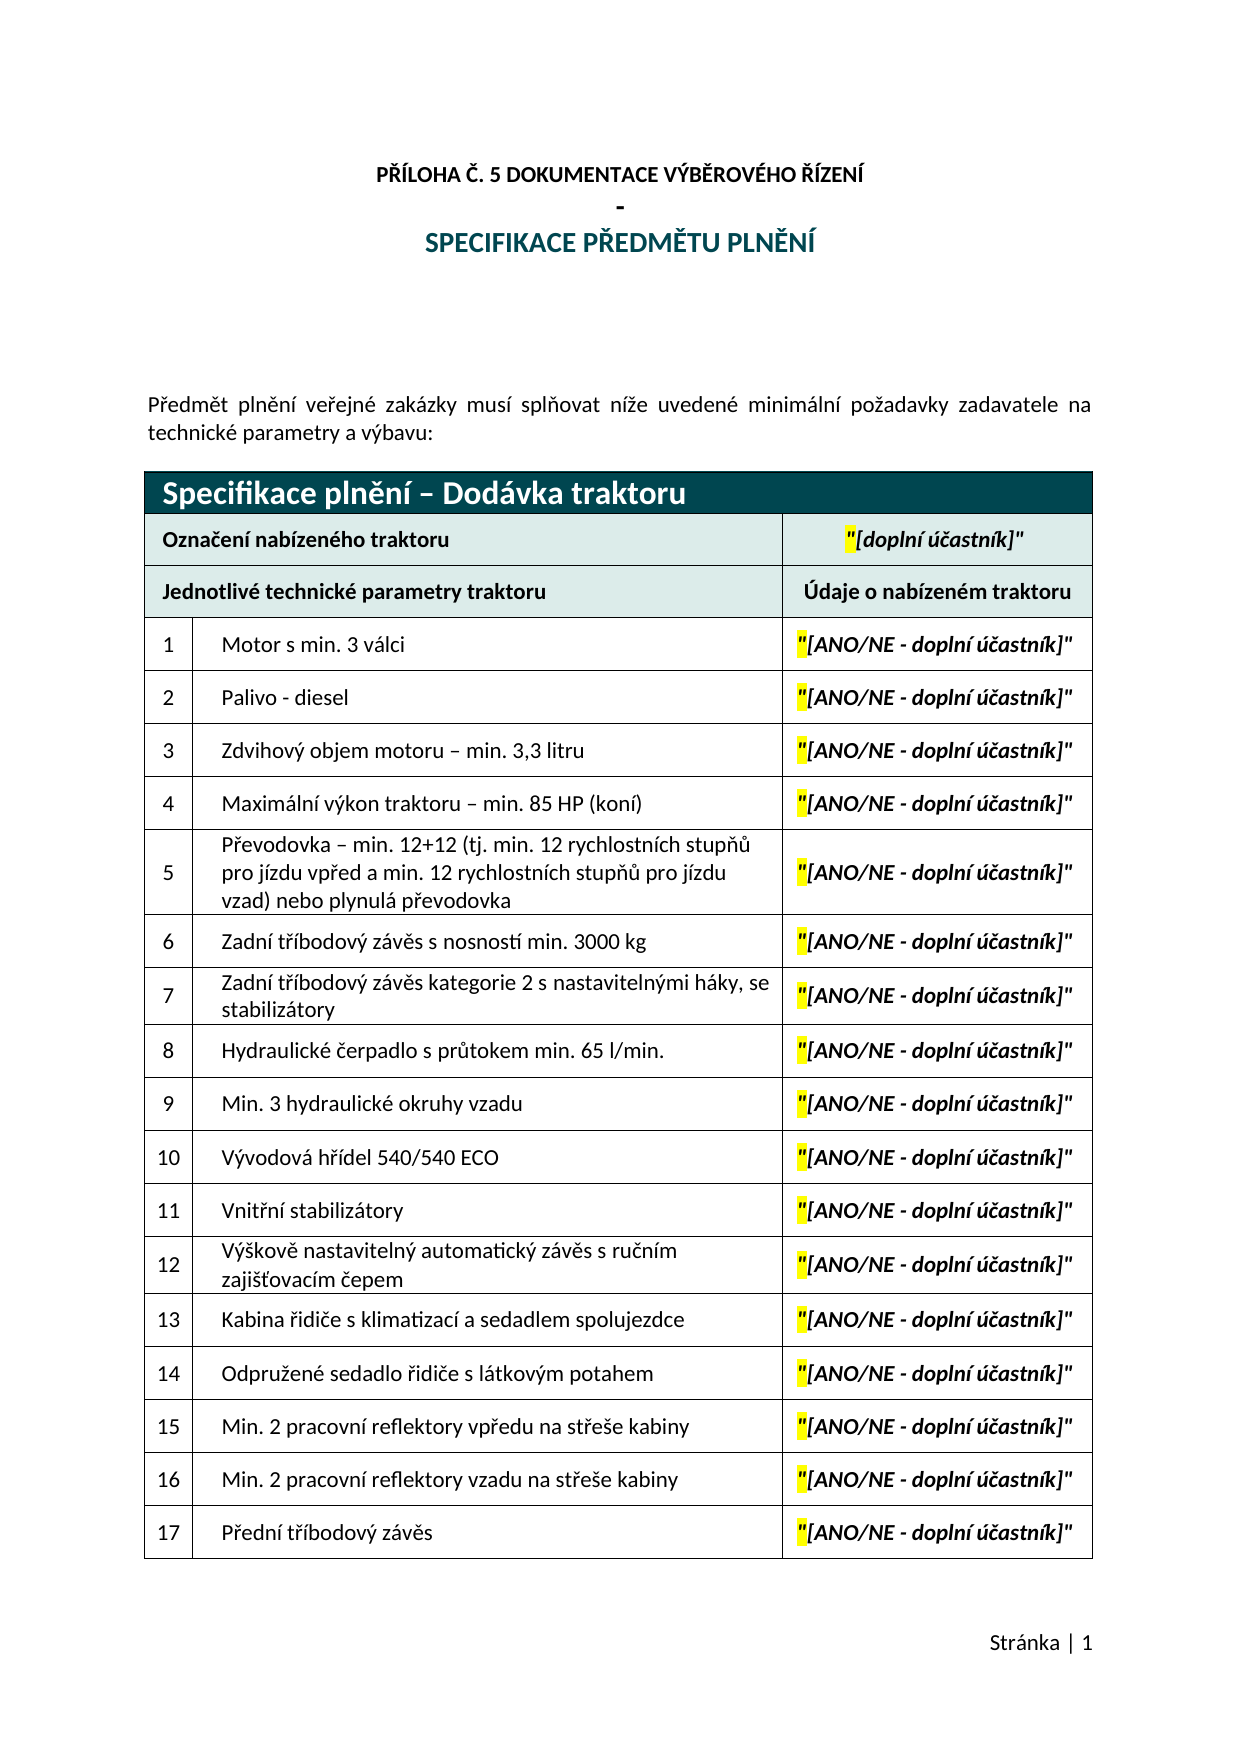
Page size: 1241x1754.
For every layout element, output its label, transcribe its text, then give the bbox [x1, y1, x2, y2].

table_cell [783, 1400, 1092, 1452]
table_cell [783, 671, 1092, 723]
table_header Specifikace plnění – Dodávka traktoru [145, 473, 1092, 513]
text Předmět plnění veřejné zakázky musí splňovat níže uvedené minimální požadavky zadavatele na technické parametry a výbavu: [148, 390, 1093, 446]
table_cell [783, 724, 1092, 776]
table_cell 8 [145, 1025, 192, 1077]
table_cell [783, 1184, 1092, 1236]
table_cell 4 [145, 777, 192, 829]
table_cell Zdvihový objem motoru – min. 3,3 litru [193, 724, 782, 776]
table_cell Palivo - diesel [193, 671, 782, 723]
table_cell Zadní tříbodový závěs kategorie 2 s nastavitelnými háky, se stabilizátory [193, 968, 782, 1024]
table_cell Min. 3 hydraulické okruhy vzadu [193, 1078, 782, 1130]
table_cell [783, 915, 1092, 967]
table_cell 6 [145, 915, 192, 967]
table_cell [783, 1506, 1092, 1558]
table_cell Přední tříbodový závěs [193, 1506, 782, 1558]
table_cell Vnitřní stabilizátory [193, 1184, 782, 1236]
table_cell Vývodová hřídel 540/540 ECO [193, 1131, 782, 1183]
table_cell Převodovka – min. 12+12 (tj. min. 12 rychlostních stupňů pro jízdu vpřed a min. 12 rychlostních stupňů pro jízdu vzad) nebo plynulá převodovka [193, 830, 782, 914]
table_cell Min. 2 pracovní reflektory vpředu na střeše kabiny [193, 1400, 782, 1452]
table_cell Údaje o nabízeném traktoru [783, 566, 1092, 617]
table_cell 15 [145, 1400, 192, 1452]
table_cell Min. 2 pracovní reflektory vzadu na střeše kabiny [193, 1453, 782, 1505]
table_cell 3 [145, 724, 192, 776]
table_cell [783, 1131, 1092, 1183]
table_cell [783, 514, 1092, 565]
table_cell 1 [145, 618, 192, 670]
table_cell [783, 1347, 1092, 1399]
table_cell [783, 777, 1092, 829]
table_cell [783, 1453, 1092, 1505]
table_cell Hydraulické čerpadlo s průtokem min. 65 l/min. [193, 1025, 782, 1077]
table_cell [783, 830, 1092, 914]
table_cell 10 [145, 1131, 192, 1183]
table_cell 12 [145, 1237, 192, 1293]
table_cell [783, 1078, 1092, 1130]
table_cell 13 [145, 1294, 192, 1346]
table_cell 17 [145, 1506, 192, 1558]
table_cell 16 [145, 1453, 192, 1505]
table_cell 11 [145, 1184, 192, 1236]
table_cell 2 [145, 671, 192, 723]
table_cell 9 [145, 1078, 192, 1130]
table_cell Jednotlivé technické parametry traktoru [145, 566, 782, 617]
table_cell [783, 968, 1092, 1024]
table_cell [783, 1025, 1092, 1077]
table_cell 5 [145, 830, 192, 914]
table_cell 14 [145, 1347, 192, 1399]
table_cell Označení nabízeného traktoru [145, 514, 782, 565]
table_cell Odpružené sedadlo řidiče s látkovým potahem [193, 1347, 782, 1399]
table_cell [783, 1237, 1092, 1293]
table_cell [783, 1294, 1092, 1346]
table_cell Výškově nastavitelný automatický závěs s ručním zajišťovacím čepem [193, 1237, 782, 1293]
table_cell Zadní tříbodový závěs s nosností min. 3000 kg [193, 915, 782, 967]
text - [148, 188, 1093, 224]
text Příloha č. 5 dokumentace výběrového řízení [148, 160, 1093, 188]
text Specifikace PŘEDMĚTU plnění [148, 224, 1093, 259]
table_cell 7 [145, 968, 192, 1024]
table_cell [783, 618, 1092, 670]
table_cell Maximální výkon traktoru – min. 85 HP (koní) [193, 777, 782, 829]
table_cell Kabina řidiče s klimatizací a sedadlem spolujezdce [193, 1294, 782, 1346]
table_cell Motor s min. 3 válci [193, 618, 782, 670]
